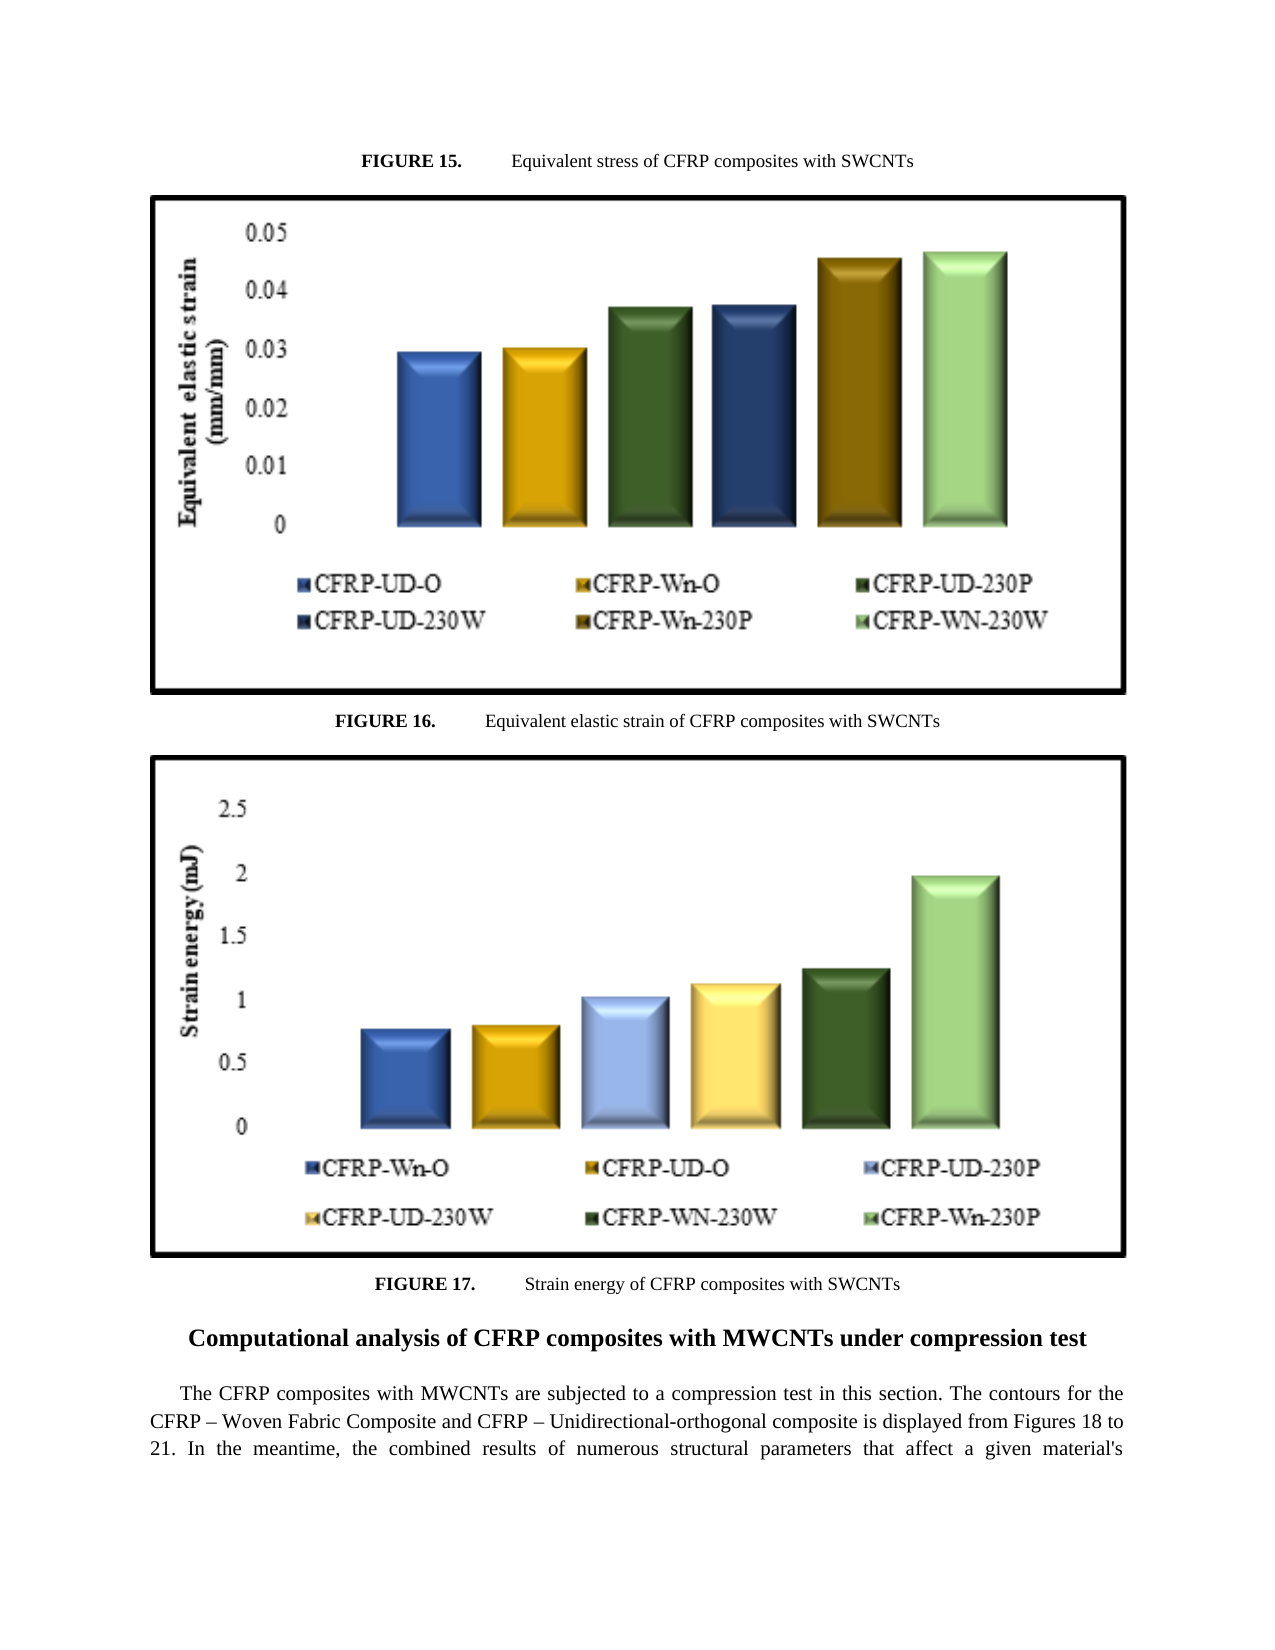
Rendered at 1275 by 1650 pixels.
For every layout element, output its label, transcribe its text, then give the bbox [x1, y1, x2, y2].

picture [150, 195, 1127, 695]
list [150, 1381, 1125, 1460]
list Equivalent elastic strain of CFRP composites with SWCNTs [150, 709, 1125, 731]
list Strain energy of CFRP composites with SWCNTs [150, 1273, 1125, 1295]
picture [150, 755, 1127, 1258]
subtitle Computational analysis of CFRP composites with MWCNTs under compression test [150, 1323, 1125, 1352]
list Equivalent stress of CFRP composites with SWCNTs [150, 150, 1125, 172]
